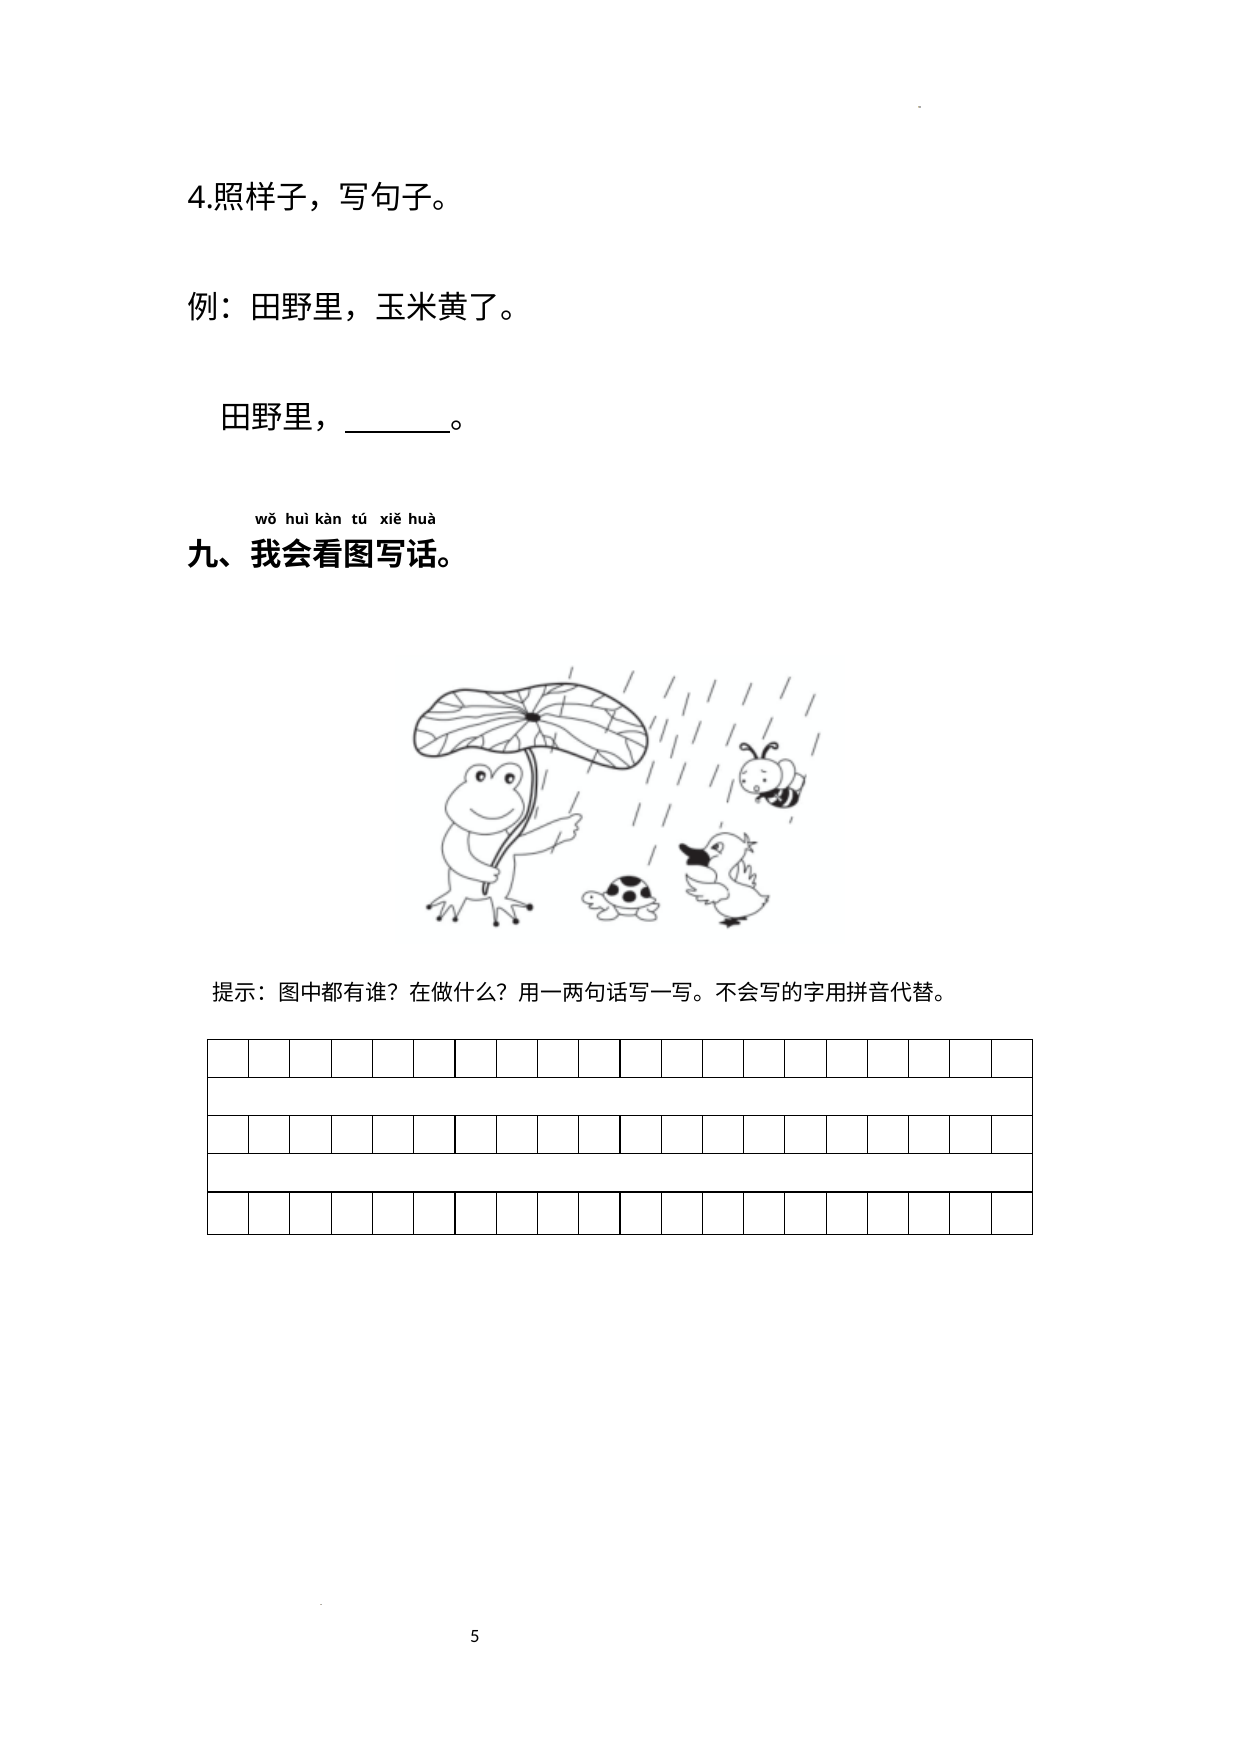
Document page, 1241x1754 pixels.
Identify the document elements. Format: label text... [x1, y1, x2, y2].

table_header [414, 1040, 454, 1077]
table_cell [703, 1116, 743, 1153]
table_cell [208, 1193, 248, 1234]
table_header [785, 1040, 826, 1077]
table_header [703, 1040, 743, 1077]
table_cell [373, 1193, 413, 1234]
table_header [332, 1040, 372, 1077]
table_header [909, 1040, 949, 1077]
table_header [579, 1040, 619, 1077]
table_cell [456, 1116, 496, 1153]
table_cell [538, 1116, 578, 1153]
table_cell [950, 1116, 991, 1153]
table_cell [373, 1116, 413, 1153]
table_cell [992, 1116, 1032, 1153]
list 九、。 [187, 493, 1053, 591]
table_cell [249, 1193, 289, 1234]
table_cell [703, 1193, 743, 1234]
list 田野里， 。 [187, 383, 1053, 448]
table_header [744, 1040, 784, 1077]
table_cell [950, 1193, 991, 1234]
table_cell [579, 1193, 619, 1234]
list 例：田野里，玉米黄了。 [187, 272, 1053, 337]
table_cell [332, 1116, 372, 1153]
table_cell [414, 1116, 454, 1153]
list 提示：图中都有谁？在做什么？用一两句话写一写。不会写的字用拼音代替。 [187, 975, 1053, 1007]
table_cell [497, 1116, 537, 1153]
table_cell [208, 1154, 1032, 1191]
table_header [827, 1040, 867, 1077]
table_header [868, 1040, 908, 1077]
table_cell [662, 1193, 702, 1234]
table_cell [662, 1116, 702, 1153]
list 4.照样子，写句子。 [187, 162, 1053, 227]
table_header [208, 1040, 248, 1077]
table_header [249, 1040, 289, 1077]
table_cell [290, 1193, 331, 1234]
table_cell [497, 1193, 537, 1234]
table_cell [827, 1116, 867, 1153]
table_cell [827, 1193, 867, 1234]
table_header [992, 1040, 1032, 1077]
table_header [621, 1040, 661, 1077]
table_cell [579, 1116, 619, 1153]
table_cell [909, 1116, 949, 1153]
table_cell [290, 1116, 331, 1153]
table_cell [332, 1193, 372, 1234]
table_cell [621, 1193, 661, 1234]
table_cell [785, 1193, 826, 1234]
table_cell [414, 1193, 454, 1234]
table_cell [456, 1193, 496, 1234]
table_cell [249, 1116, 289, 1153]
table_cell [785, 1116, 826, 1153]
table_cell [868, 1116, 908, 1153]
table_header [456, 1040, 496, 1077]
table_header [950, 1040, 991, 1077]
picture [395, 655, 845, 944]
table_cell [621, 1116, 661, 1153]
table_cell [744, 1193, 784, 1234]
table_cell [909, 1193, 949, 1234]
table_header [290, 1040, 331, 1077]
table_header [662, 1040, 702, 1077]
table_header [373, 1040, 413, 1077]
table_cell [208, 1078, 1032, 1115]
table_cell [868, 1193, 908, 1234]
table_cell [992, 1193, 1032, 1234]
table_cell [208, 1116, 248, 1153]
table_header [538, 1040, 578, 1077]
table_cell [538, 1193, 578, 1234]
table_cell [744, 1116, 784, 1153]
table_header [497, 1040, 537, 1077]
